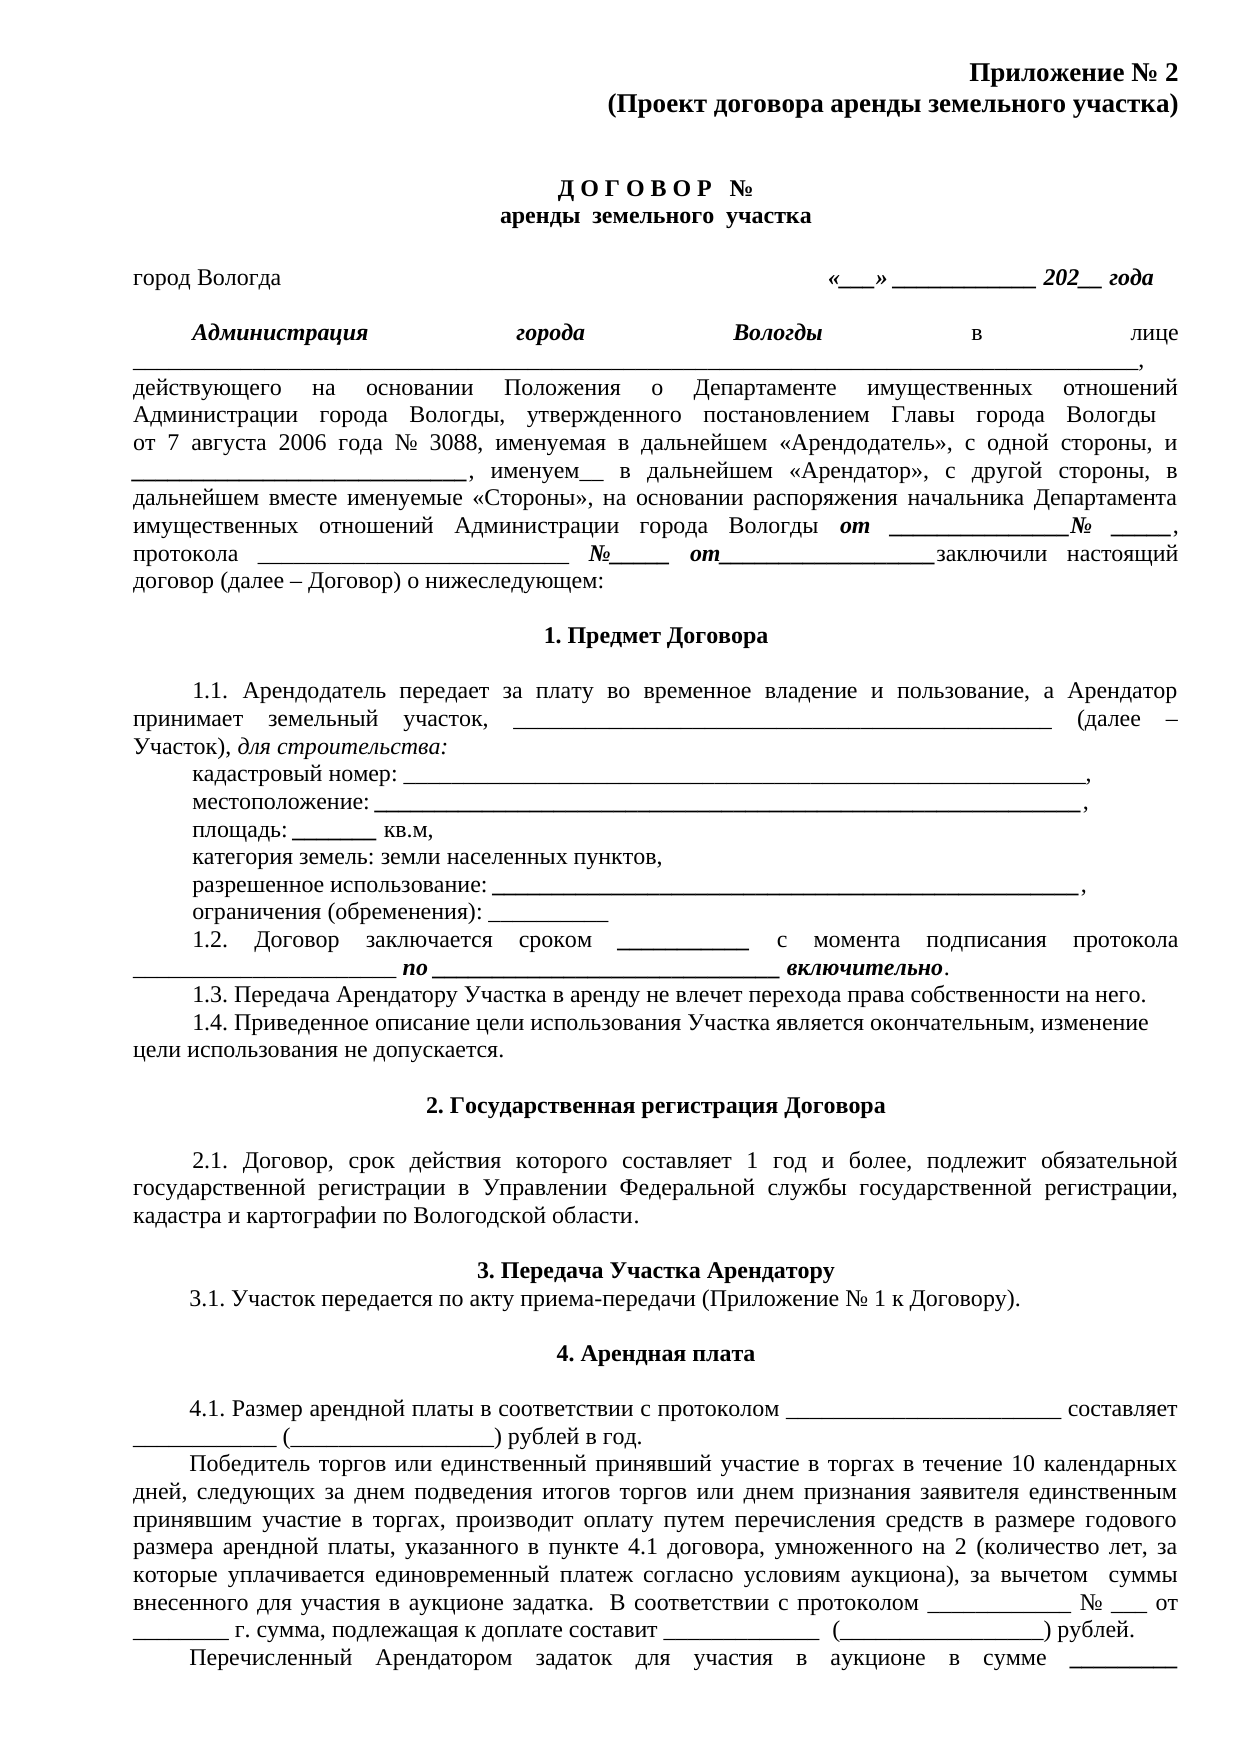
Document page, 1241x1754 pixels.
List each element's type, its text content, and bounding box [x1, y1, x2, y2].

text ограничения (обременения): __________ [133, 897, 1179, 925]
text Победитель торгов или единственный принявший участие в торгах в течение 10 календарных дней, следующих за днем подведения итогов торгов или днем признания заявителя единственным принявшим участие в торгах, производит оплату путем перечисления средств в размере годового размера арендной платы, указанного в пункте 4.1 договора, умноженного на 2 (количество лет, за которые уплачивается единовременный платеж согласно условиям аукциона), за вычетом суммы внесенного для участия в аукционе задатка. В соответствии с протоколом ____________ № ___ от ________ г. сумма, подлежащая к доплате составит _____________ (_________________) рублей. [133, 1449, 1179, 1643]
table_header город Вологда [122, 263, 691, 290]
text 1.4. Приведенное описание цели использования Участка является окончательным, изменение цели использования не допускается. [133, 1008, 1179, 1063]
text 1.2. Договор заключается сроком ___________ с момента подписания протокола ______________________ по _____________________________ включительно. [133, 925, 1179, 980]
text местоположение: ___________________________________________________________, [133, 787, 1179, 814]
text аренды земельного участка [133, 201, 1179, 229]
text 2.1. Договор, срок действия которого составляет 1 год и более, подлежит обязательной государственной регистрации в Управлении Федеральной службы государственной регистрации, кадастра и картографии по Вологодской области. [133, 1146, 1179, 1229]
text 4.1. Размер арендной платы в соответствии с протоколом _______________________ составляет ____________ (_________________) рублей в год. [133, 1394, 1179, 1449]
text 1. Предмет Договора [133, 621, 1179, 649]
text кадастровый номер: _________________________________________________________, [133, 759, 1179, 787]
text 3. Передача Участка Арендатору [133, 1256, 1179, 1284]
text (Проект договора аренды земельного участка) [133, 87, 1179, 118]
text категория земель: земли населенных пунктов, [133, 842, 1179, 870]
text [133, 1643, 1179, 1670]
table_header «___» ____________ 202__ года [691, 263, 1181, 290]
text Администрация города Вологды в лице ____________________________________________________________________________________, действующего на основании Положения о Департаменте имущественных отношений Администрации города Вологды, утвержденного постановлением Главы города Вологды от 7 августа 2006 года № 3088, именуемая в дальнейшем «Арендодатель», с одной стороны, и ____________________________, именуем__ в дальнейшем «Арендатор», с другой стороны, в дальнейшем вместе именуемые «Стороны», на основании распоряжения начальника Департамента имущественных отношений Администрации города Вологды от _______________№ _____, протокола __________________________ №_____ от__________________заключили настоящий договор (далее – Договор) о нижеследующем: [133, 318, 1179, 594]
text 2. Государственная регистрация Договора [133, 1091, 1179, 1118]
title Д О Г О В О Р № [133, 174, 1179, 201]
text площадь: _______ кв.м, [133, 814, 1179, 842]
list Арендодатель передает за плату во временное владение и пользование, а Арендатор принимает земельный участок, _____________________________________________ (далее – Участок), для строительства: [133, 677, 1179, 759]
text разрешенное использование: _________________________________________________, [133, 870, 1179, 897]
text Приложение № 2 [133, 56, 1179, 87]
text 4. Арендная плата [133, 1339, 1179, 1367]
text 3.1. Участок передается по акту приема-передачи (Приложение № 1 к Договору). [133, 1284, 1179, 1311]
text 1.3. Передача Арендатору Участка в аренду не влечет перехода права собственности на него. [133, 980, 1179, 1008]
